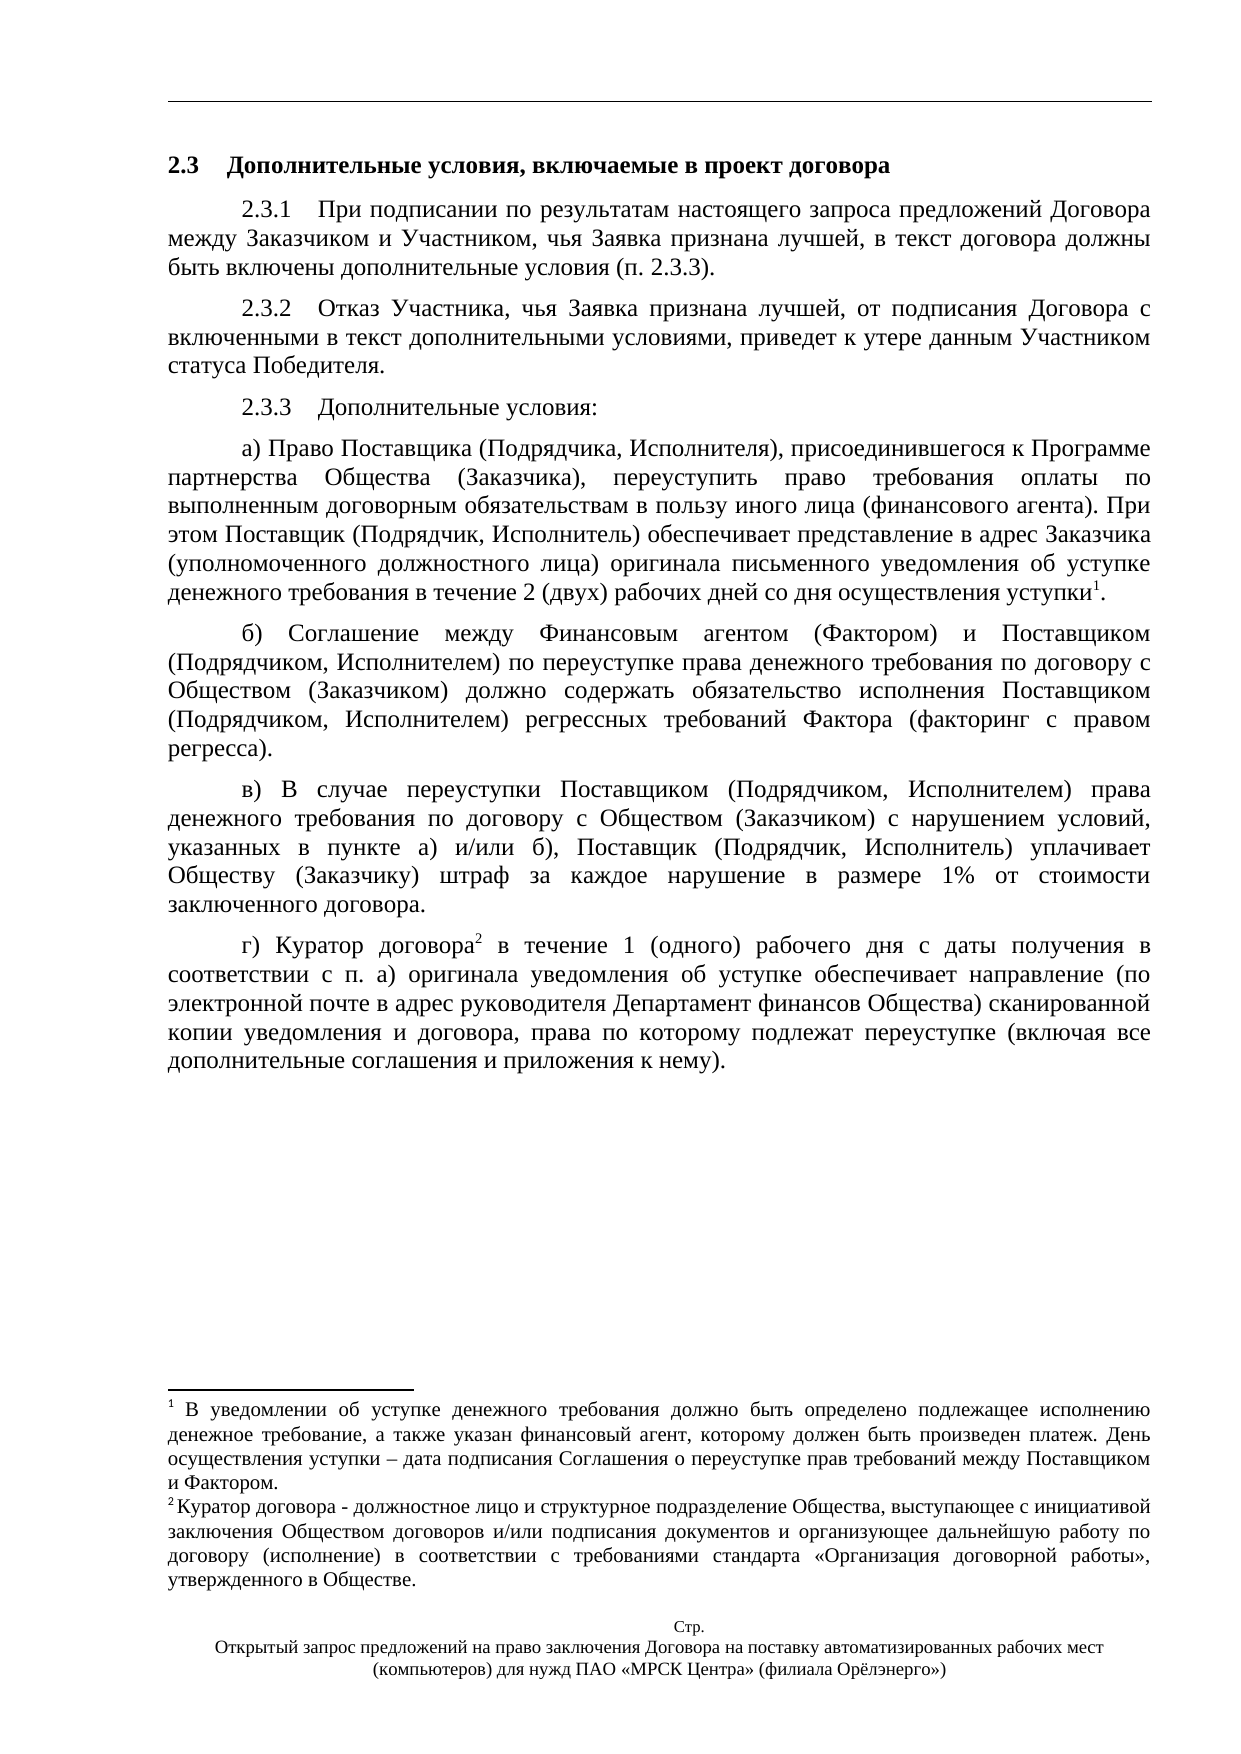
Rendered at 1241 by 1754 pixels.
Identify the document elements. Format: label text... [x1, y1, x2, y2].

subtitle При подписании по результатам настоящего запроса предложений Договора между Заказчиком и Участником, чья Заявка признана лучшей, в текст договора должны быть включены дополнительные условия (п. 2.3.3). [168, 194, 1152, 280]
subtitle г) Куратор договора в течение 1 (одного) рабочего дня с даты получения в соответствии с п. а) оригинала уведомления об уступке обеспечивает направление (по электронной почте в адрес руководителя Департамент финансов Общества) сканированной копии уведомления и договора, права по которому подлежат переуступке (включая все дополнительные соглашения и приложения к нему). [168, 930, 1152, 1074]
subtitle Дополнительные условия: [168, 392, 1152, 420]
subtitle б) Соглашение между Финансовым агентом (Фактором) и Поставщиком (Подрядчиком, Исполнителем) по переуступке права денежного требования по договору с Обществом (Заказчиком) должно содержать обязательство исполнения Поставщиком (Подрядчиком, Исполнителем) регрессных требований Фактора (факторинг с правом регресса). [168, 618, 1152, 762]
subtitle а) Право Поставщика (Подрядчика, Исполнителя), присоединившегося к Программе партнерства Общества (Заказчика), переуступить право требования оплаты по выполненным договорным обязательствам в пользу иного лица (финансового агента). При этом Поставщик (Подрядчик, Исполнитель) обеспечивает представление в адрес Заказчика (уполномоченного должностного лица) оригинала письменного уведомления об уступке денежного требования в течение 2 (двух) рабочих дней со дня осуществления уступки. [168, 433, 1152, 605]
subtitle в) В случае переуступки Поставщиком (Подрядчиком, Исполнителем) права денежного требования по договору с Обществом (Заказчиком) с нарушением условий, указанных в пункте а) и/или б), Поставщик (Подрядчик, Исполнитель) уплачивает Обществу (Заказчику) штраф за каждое нарушение в размере 1% от стоимости заключенного договора. [168, 774, 1152, 918]
subtitle Отказ Участника, чья Заявка признана лучшей, от подписания Договора с включенными в текст дополнительными условиями, приведет к утере данным Участником статуса Победителя. [168, 293, 1152, 379]
subtitle Дополнительные условия, включаемые в проект договора [168, 150, 1152, 179]
